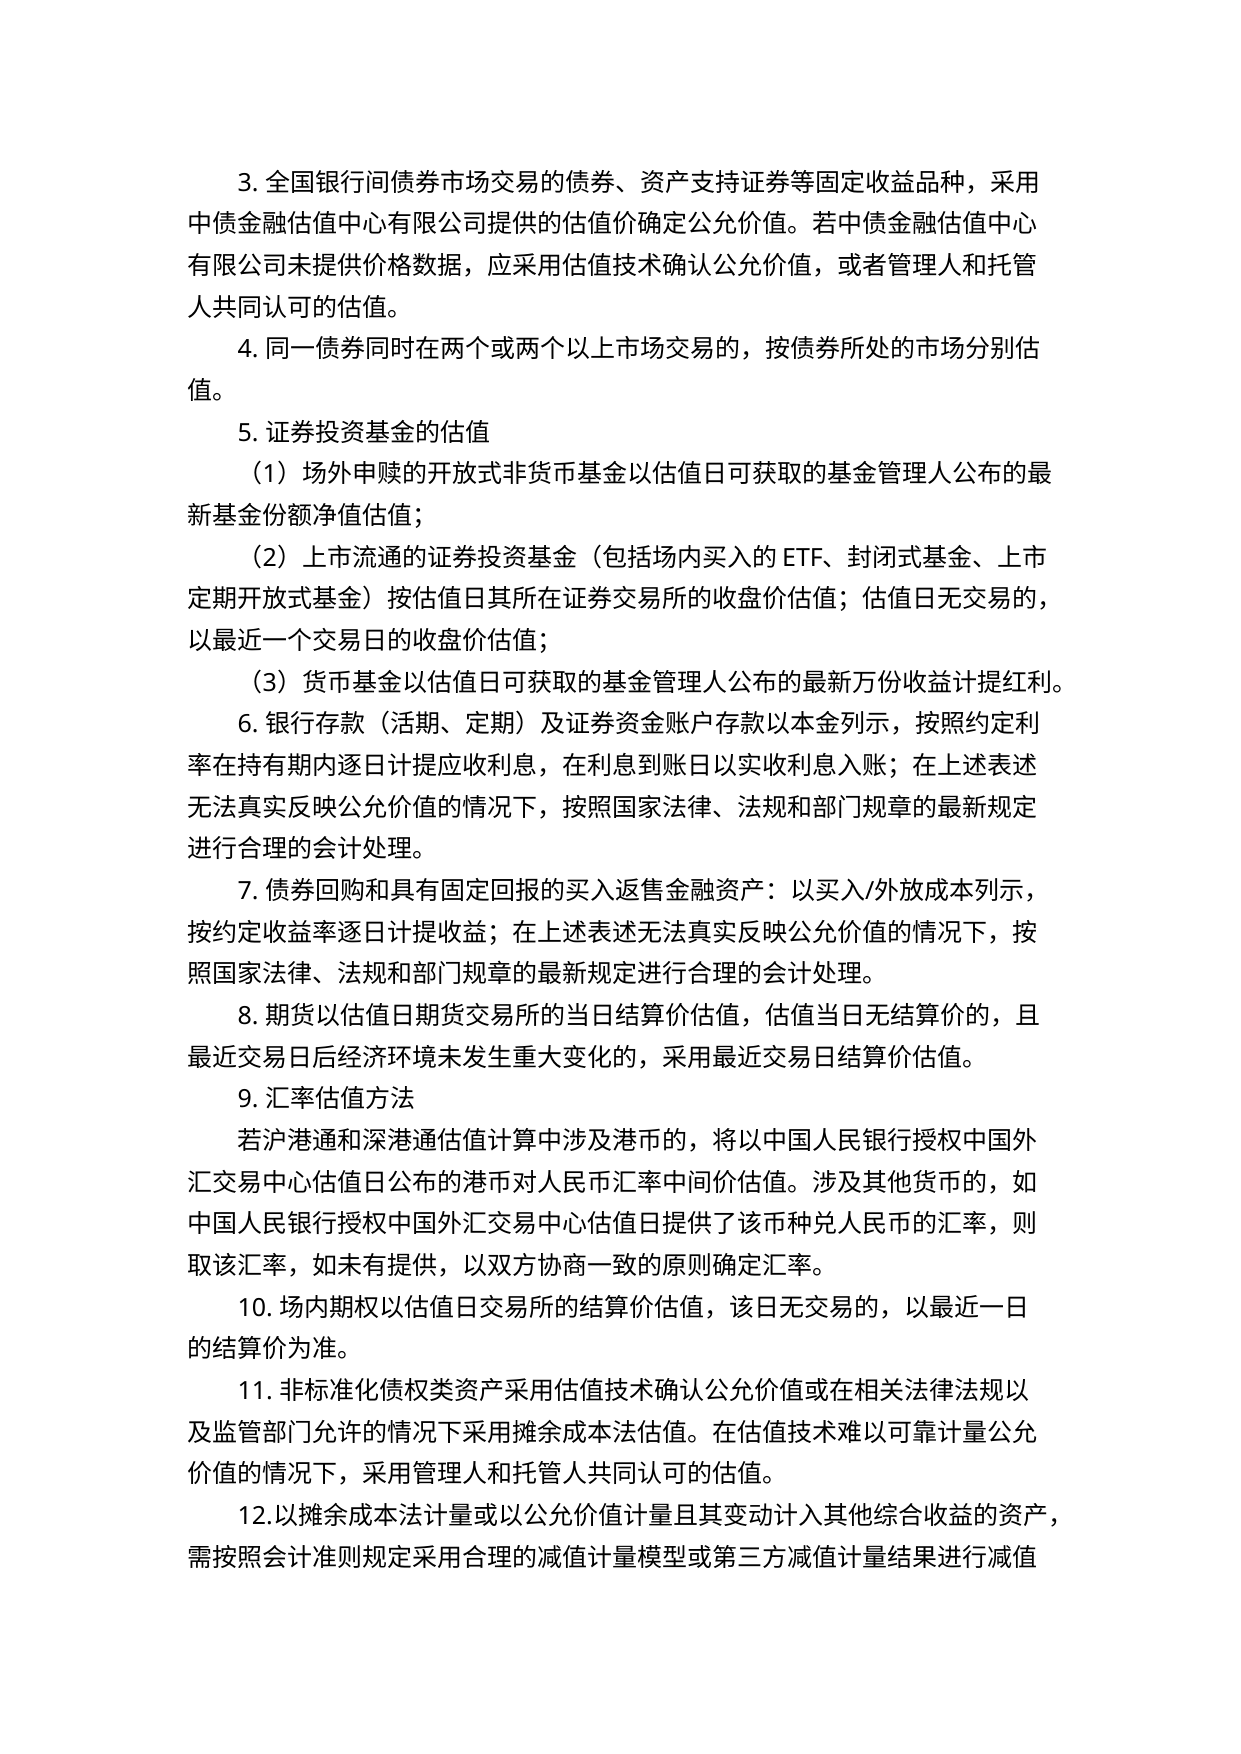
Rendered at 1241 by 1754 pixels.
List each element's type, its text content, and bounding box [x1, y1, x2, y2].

text 9. 汇率估值方法 [187, 1079, 1053, 1115]
text （1）场外申赎的开放式非货币基金以估值日可获取的基金管理人公布的最新基金份额净值估值； [187, 454, 1053, 532]
text （3）货币基金以估值日可获取的基金管理人公布的最新万份收益计提红利。 [187, 662, 1053, 698]
text 7. 债券回购和具有固定回报的买入返售金融资产：以买入/外放成本列示，按约定收益率逐日计提收益；在上述表述无法真实反映公允价值的情况下，按照国家法律、法规和部门规章的最新规定进行合理的会计处理。 [187, 870, 1053, 990]
text 5. 证券投资基金的估值 [187, 412, 1053, 448]
text 3. 全国银行间债券市场交易的债券、资产支持证券等固定收益品种，采用中债金融估值中心有限公司提供的估值价确定公允价值。若中债金融估值中心有限公司未提供价格数据，应采用估值技术确认公允价值，或者管理人和托管人共同认可的估值。 [187, 162, 1053, 323]
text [187, 1495, 1053, 1573]
text 8. 期货以估值日期货交易所的当日结算价估值，估值当日无结算价的，且最近交易日后经济环境未发生重大变化的，采用最近交易日结算价估值。 [187, 995, 1053, 1073]
text 11. 非标准化债权类资产采用估值技术确认公允价值或在相关法律法规以及监管部门允许的情况下采用摊余成本法估值。在估值技术难以可靠计量公允价值的情况下，采用管理人和托管人共同认可的估值。 [187, 1370, 1053, 1490]
text 6. 银行存款（活期、定期）及证券资金账户存款以本金列示，按照约定利率在持有期内逐日计提应收利息，在利息到账日以实收利息入账；在上述表述无法真实反映公允价值的情况下，按照国家法律、法规和部门规章的最新规定进行合理的会计处理。 [187, 704, 1053, 865]
text 若沪港通和深港通估值计算中涉及港币的，将以中国人民银行授权中国外汇交易中心估值日公布的港币对人民币汇率中间价估值。涉及其他货币的，如中国人民银行授权中国外汇交易中心估值日提供了该币种兑人民币的汇率，则取该汇率，如未有提供，以双方协商一致的原则确定汇率。 [187, 1120, 1053, 1282]
text （2）上市流通的证券投资基金（包括场内买入的ETF、封闭式基金、上市定期开放式基金）按估值日其所在证券交易所的收盘价估值；估值日无交易的，以最近一个交易日的收盘价估值； [187, 537, 1053, 657]
text 10. 场内期权以估值日交易所的结算价估值，该日无交易的，以最近一日的结算价为准。 [187, 1287, 1053, 1365]
text 4. 同一债券同时在两个或两个以上市场交易的，按债券所处的市场分别估值。 [187, 329, 1053, 407]
